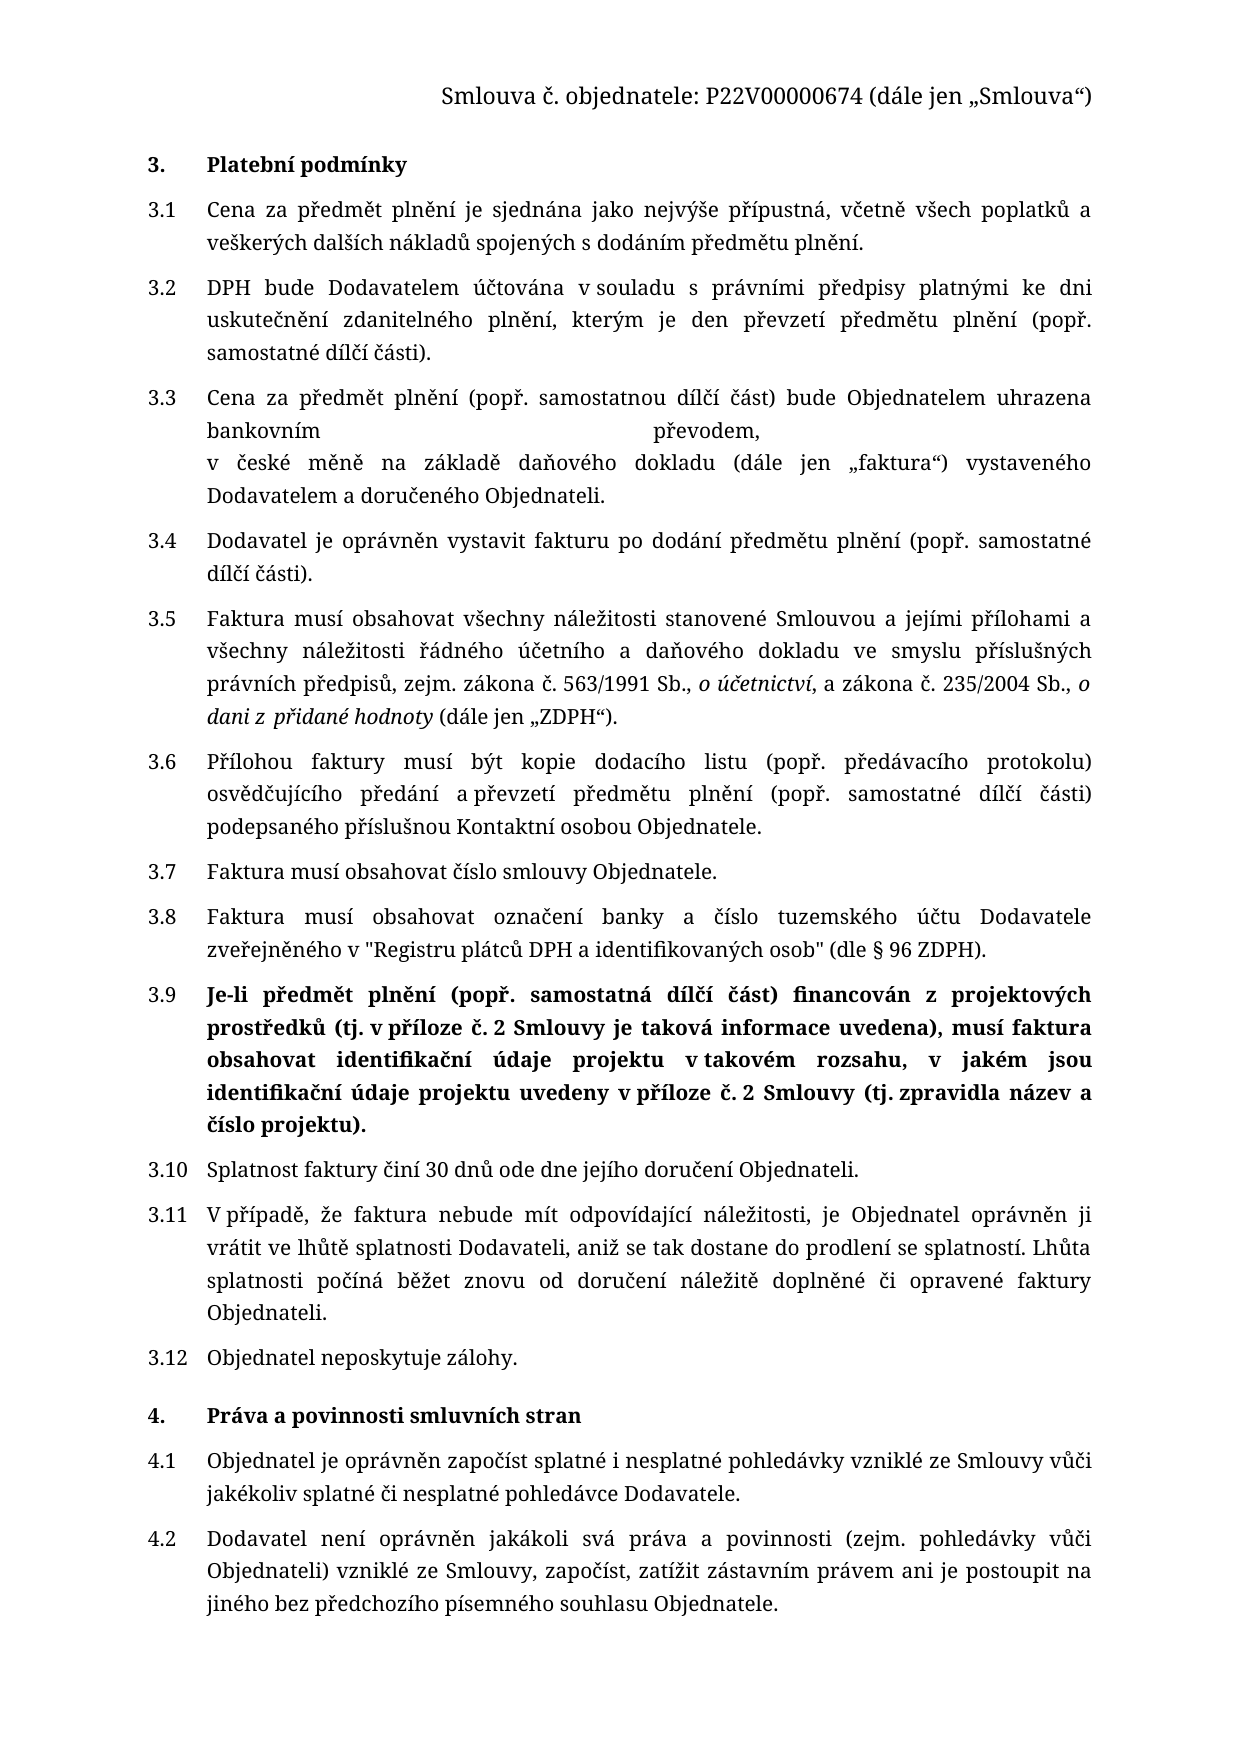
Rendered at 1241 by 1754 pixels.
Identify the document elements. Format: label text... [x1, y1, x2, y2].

list Objednatel neposkytuje zálohy. [148, 1343, 1093, 1372]
list Cena za předmět plnění (popř. samostatnou dílčí část) bude Objednatelem uhrazena bankovním převodem, v české měně na základě daňového dokladu (dále jen „faktura“) vystaveného Dodavatelem a doručeného Objednateli. [148, 383, 1093, 509]
list Práva a povinnosti smluvních stran [148, 1401, 1093, 1429]
list Splatnost faktury činí 30 dnů ode dne jejího doručení Objednateli. [148, 1156, 1093, 1184]
list Dodavatel není oprávněn jakákoli svá práva a povinnosti (zejm. pohledávky vůči Objednateli) vzniklé ze Smlouvy, započíst, zatížit zástavním právem ani je postoupit na jiného bez předchozího písemného souhlasu Objednatele. [148, 1524, 1093, 1618]
list DPH bude Dodavatelem účtována v souladu s právními předpisy platnými ke dni uskutečnění zdanitelného plnění, kterým je den převzetí předmětu plnění (popř. samostatné dílčí části). [148, 273, 1093, 367]
list Přílohou faktury musí být kopie dodacího listu (popř. předávacího protokolu) osvědčujícího předání a převzetí předmětu plnění (popř. samostatné dílčí části) podepsaného příslušnou Kontaktní osobou Objednatele. [148, 747, 1093, 841]
list Faktura musí obsahovat označení banky a číslo tuzemského účtu Dodavatele zveřejněného v "Registru plátců DPH a identifikovaných osob" (dle § 96 ZDPH). [148, 902, 1093, 963]
list Dodavatel je oprávněn vystavit fakturu po dodání předmětu plnění (popř. samostatné dílčí části). [148, 526, 1093, 587]
list Cena za předmět plnění je sjednána jako nejvýše přípustná, včetně všech poplatků a veškerých dalších nákladů spojených s dodáním předmětu plnění. [148, 195, 1093, 256]
list Platební podmínky [148, 150, 1093, 179]
list Faktura musí obsahovat číslo smlouvy Objednatele. [148, 857, 1093, 886]
list Objednatel je oprávněn započíst splatné i nesplatné pohledávky vzniklé ze Smlouvy vůči jakékoliv splatné či nesplatné pohledávce Dodavatele. [148, 1446, 1093, 1507]
list V případě, že faktura nebude mít odpovídající náležitosti, je Objednatel oprávněn ji vrátit ve lhůtě splatnosti Dodavateli, aniž se tak dostane do prodlení se splatností. Lhůta splatnosti počíná běžet znovu od doručení náležitě doplněné či opravené faktury Objednateli. [148, 1201, 1093, 1327]
list Je-li předmět plnění (popř. samostatná dílčí část) financován z projektových prostředků (tj. v příloze č. 2 Smlouvy je taková informace uvedena), musí faktura obsahovat identifikační údaje projektu v takovém rozsahu, v jakém jsou identifikační údaje projektu uvedeny v příloze č. 2 Smlouvy (tj. zpravidla název a číslo projektu). [148, 980, 1093, 1139]
list Faktura musí obsahovat všechny náležitosti stanovené Smlouvou a jejími přílohami a všechny náležitosti řádného účetního a daňového dokladu ve smyslu příslušných právních předpisů, zejm. zákona č. 563/1991 Sb., o účetnictví, a zákona č. 235/2004 Sb., o dani z přidané hodnoty (dále jen „ZDPH“). [148, 604, 1093, 730]
